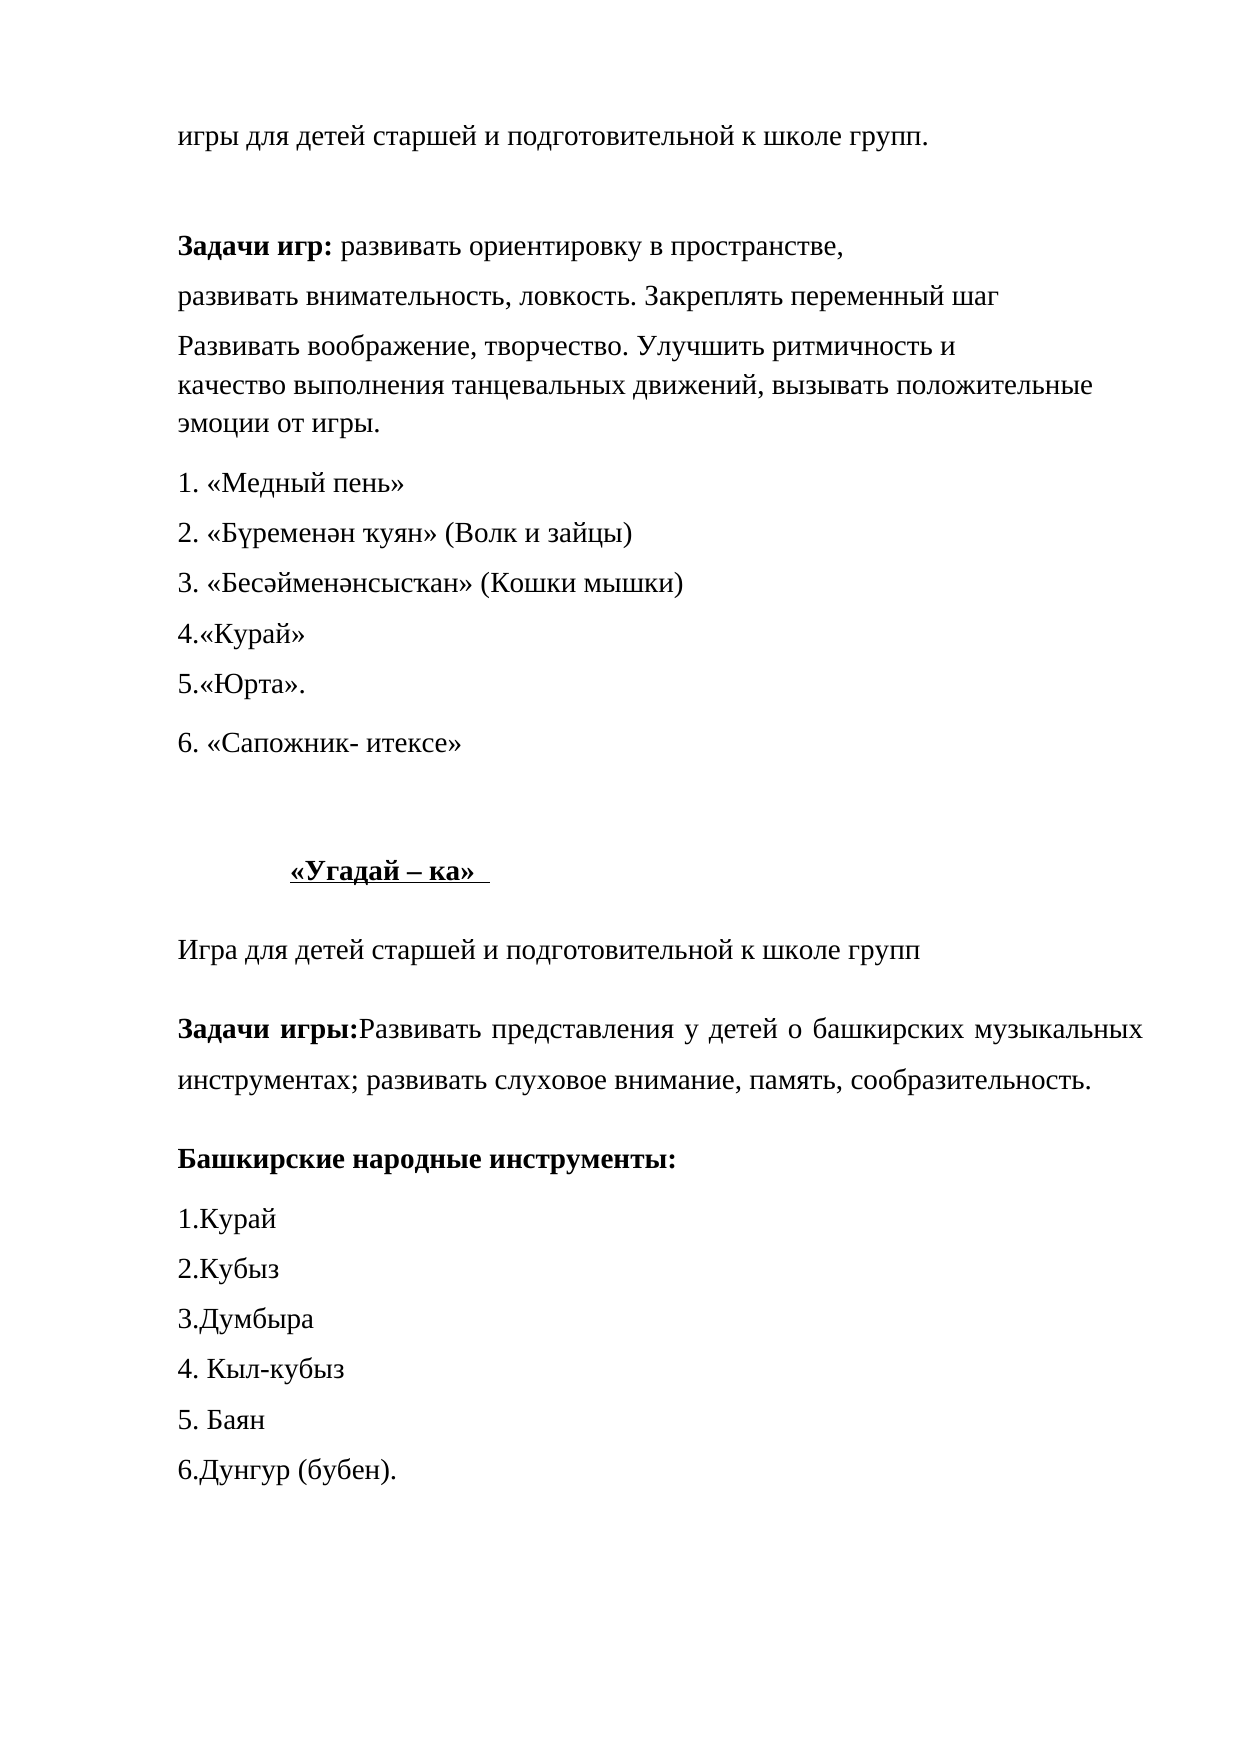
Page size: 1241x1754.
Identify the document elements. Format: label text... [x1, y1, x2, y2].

text Задачи игры:Развивать представления у детей о башкирских музыкальных инструментах; развивать слуховое внимание, память, сообразительность. [177, 1012, 1144, 1095]
text 4.«Курай» [177, 616, 1144, 649]
text развивать внимательность, ловкость. Закреплять переменный шаг [177, 278, 1144, 312]
text Башкирские народные инструменты: [177, 1141, 1144, 1175]
text 5. Баян [177, 1402, 1144, 1436]
list «Угадай – ка» [290, 853, 1144, 886]
text игры для детей старшей и подготовительной к школе групп. [177, 118, 1144, 152]
text 2. «Бүременән ҡуян» (Волк и зайцы) [177, 515, 1144, 549]
text Развивать воображение, творчество. Улучшить ритмичность и качество выполнения танцевальных движений, вызывать положительные эмоции от игры. [177, 328, 1144, 439]
text Задачи игр: развивать ориентировку в пространстве, [177, 228, 1144, 261]
text 1. «Медный пень» [177, 465, 1144, 498]
text 1.Курай [177, 1201, 1144, 1234]
text 3.Думбыра [177, 1301, 1144, 1335]
text 2.Кубыз [177, 1251, 1144, 1284]
text 6. «Сапожник- итексе» [177, 726, 1144, 759]
text 5.«Юрта». [177, 666, 1144, 700]
text 4. Кыл-кубыз [177, 1352, 1144, 1385]
text Игра для детей старшей и подготовительной к школе групп [177, 932, 1144, 966]
text 6.Дунгур (бубен). [177, 1452, 1144, 1486]
text 3. «Бесәйменәнсысҡан» (Кошки мышки) [177, 566, 1144, 599]
